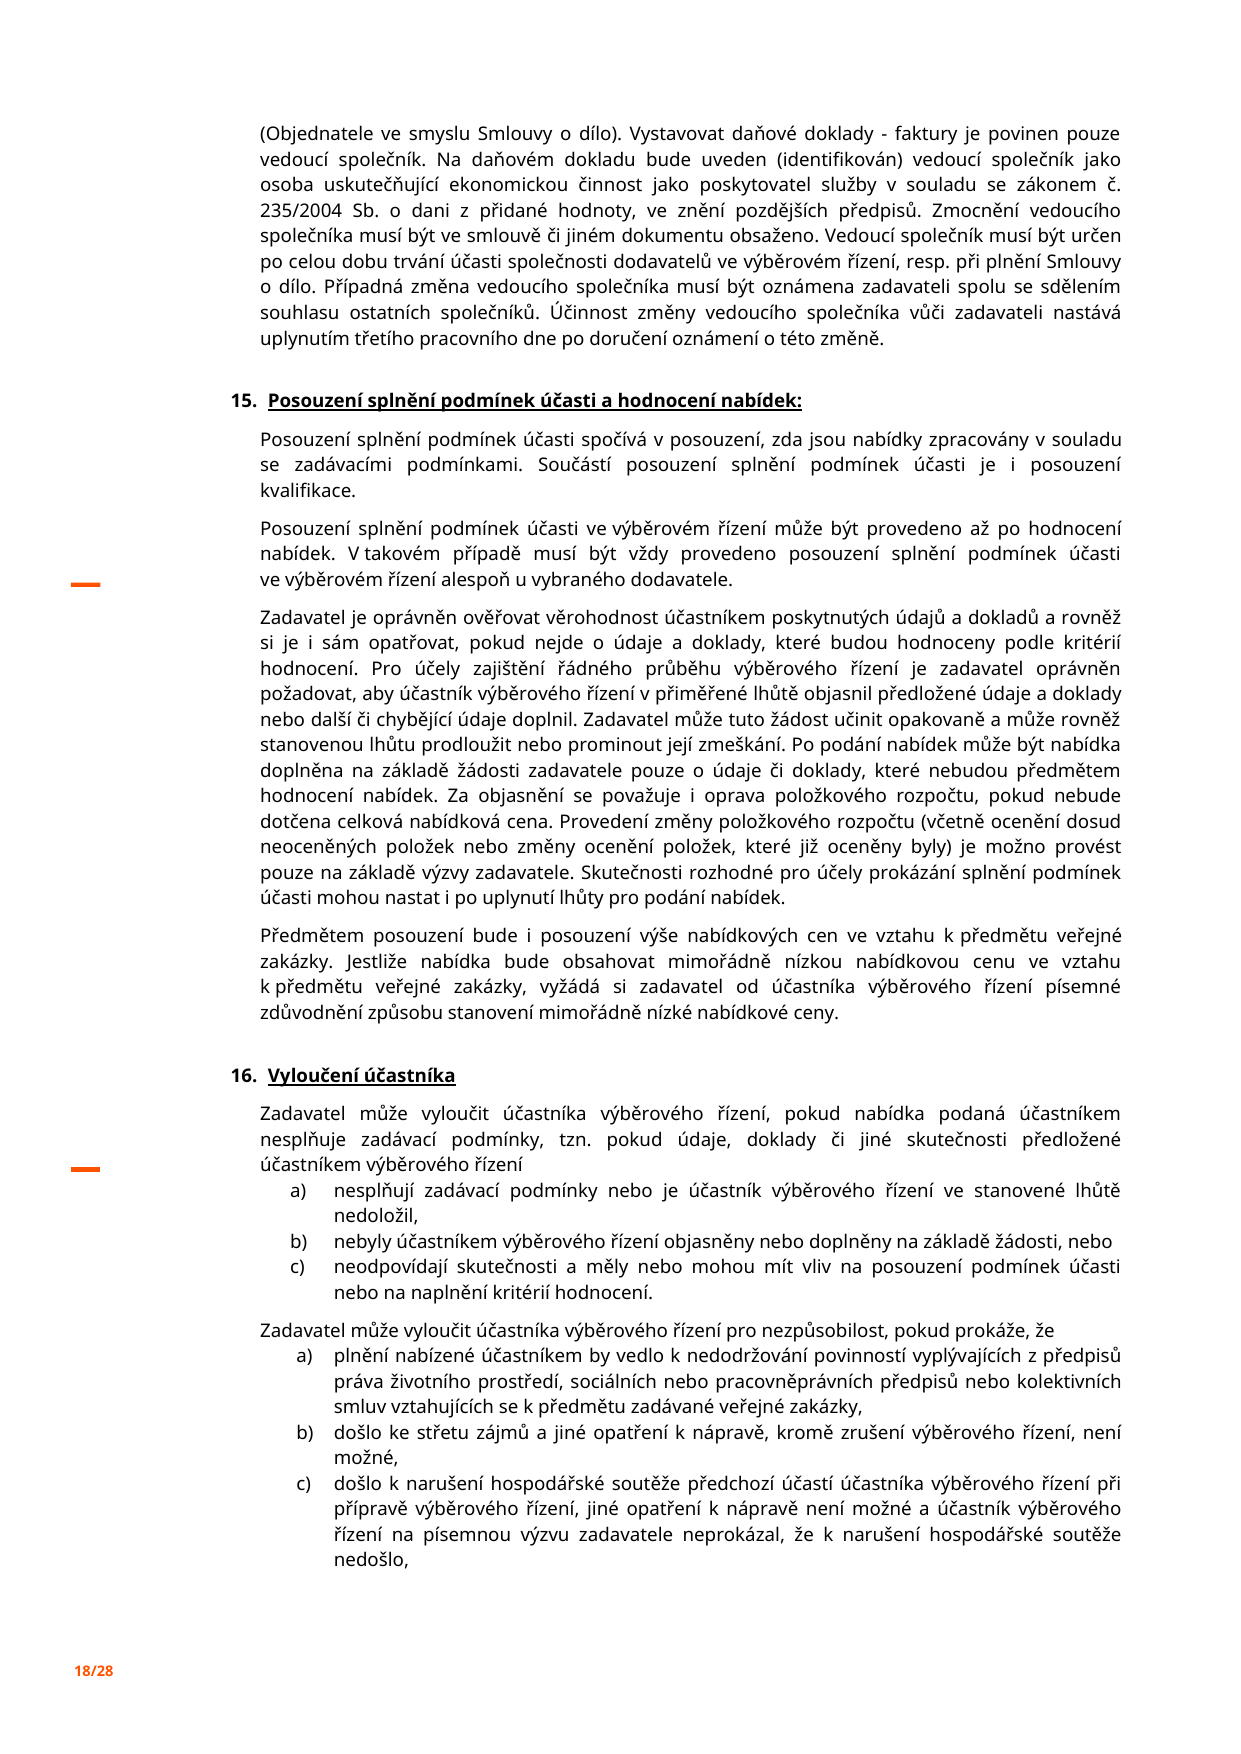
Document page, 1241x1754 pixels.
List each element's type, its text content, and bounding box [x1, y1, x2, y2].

text Posouzení splnění podmínek účasti ve výběrovém řízení může být provedeno až po hodnocení nabídek. V takovém případě musí být vždy provedeno posouzení splnění podmínek účasti ve výběrovém řízení alespoň u vybraného dodavatele. [260, 515, 1122, 591]
text Zadavatel může vyloučit účastníka výběrového řízení pro nezpůsobilost, pokud prokáže, že [260, 1317, 1122, 1342]
list Posouzení splnění podmínek účasti a hodnocení nabídek: [230, 388, 1122, 413]
list Vyloučení účastníka [230, 1062, 1122, 1088]
list došlo ke střetu zájmů a jiné opatření k nápravě, kromě zrušení výběrového řízení, není možné, [296, 1419, 1122, 1470]
text Předmětem posouzení bude i posouzení výše nabídkových cen ve vztahu k předmětu veřejné zakázky. Jestliže nabídka bude obsahovat mimořádně nízkou nabídkovou cenu ve vztahu k předmětu veřejné zakázky, vyžádá si zadavatel od účastníka výběrového řízení písemné zdůvodnění způsobu stanovení mimořádně nízké nabídkové ceny. [260, 923, 1122, 1025]
text Posouzení splnění podmínek účasti spočívá v posouzení, zda jsou nabídky zpracovány v souladu se zadávacími podmínkami. Součástí posouzení splnění podmínek účasti je i posouzení kvalifikace. [260, 426, 1122, 502]
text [260, 121, 1122, 350]
text Zadavatel může vyloučit účastníka výběrového řízení, pokud nabídka podaná účastníkem nesplňuje zadávací podmínky, tzn. pokud údaje, doklady či jiné skutečnosti předložené účastníkem výběrového řízení [260, 1100, 1122, 1177]
text Zadavatel je oprávněn ověřovat věrohodnost účastníkem poskytnutých údajů a dokladů a rovněž si je i sám opatřovat, pokud nejde o údaje a doklady, které budou hodnoceny podle kritérií hodnocení. Pro účely zajištění řádného průběhu výběrového řízení je zadavatel oprávněn požadovat, aby účastník výběrového řízení v přiměřené lhůtě objasnil předložené údaje a doklady nebo další či chybějící údaje doplnil. Zadavatel může tuto žádost učinit opakovaně a může rovněž stanovenou lhůtu prodloužit nebo prominout její zmeškání. Po podání nabídek může být nabídka doplněna na základě žádosti zadavatele pouze o údaje či doklady, které nebudou předmětem hodnocení nabídek. Za objasnění se považuje i oprava položkového rozpočtu, pokud nebude dotčena celková nabídková cena. Provedení změny položkového rozpočtu (včetně ocenění dosud neoceněných položek nebo změny ocenění položek, které již oceněny byly) je možno provést pouze na základě výzvy zadavatele. Skutečnosti rozhodné pro účely prokázání splnění podmínek účasti mohou nastat i po uplynutí lhůty pro podání nabídek. [260, 604, 1122, 910]
list došlo k narušení hospodářské soutěže předchozí účastí účastníka výběrového řízení při přípravě výběrového řízení, jiné opatření k nápravě není možné a účastník výběrového řízení na písemnou výzvu zadavatele neprokázal, že k narušení hospodářské soutěže nedošlo, [296, 1470, 1122, 1572]
list nebyly účastníkem výběrového řízení objasněny nebo doplněny na základě žádosti, nebo [290, 1228, 1122, 1253]
list plnění nabízené účastníkem by vedlo k nedodržování povinností vyplývajících z předpisů práva životního prostředí, sociálních nebo pracovněprávních předpisů nebo kolektivních smluv vztahujících se k předmětu zadávané veřejné zakázky, [296, 1342, 1122, 1419]
list nesplňují zadávací podmínky nebo je účastník výběrového řízení ve stanovené lhůtě nedoložil, [290, 1177, 1122, 1228]
list neodpovídají skutečnosti a měly nebo mohou mít vliv na posouzení podmínek účasti nebo na naplnění kritérií hodnocení. [290, 1253, 1122, 1304]
